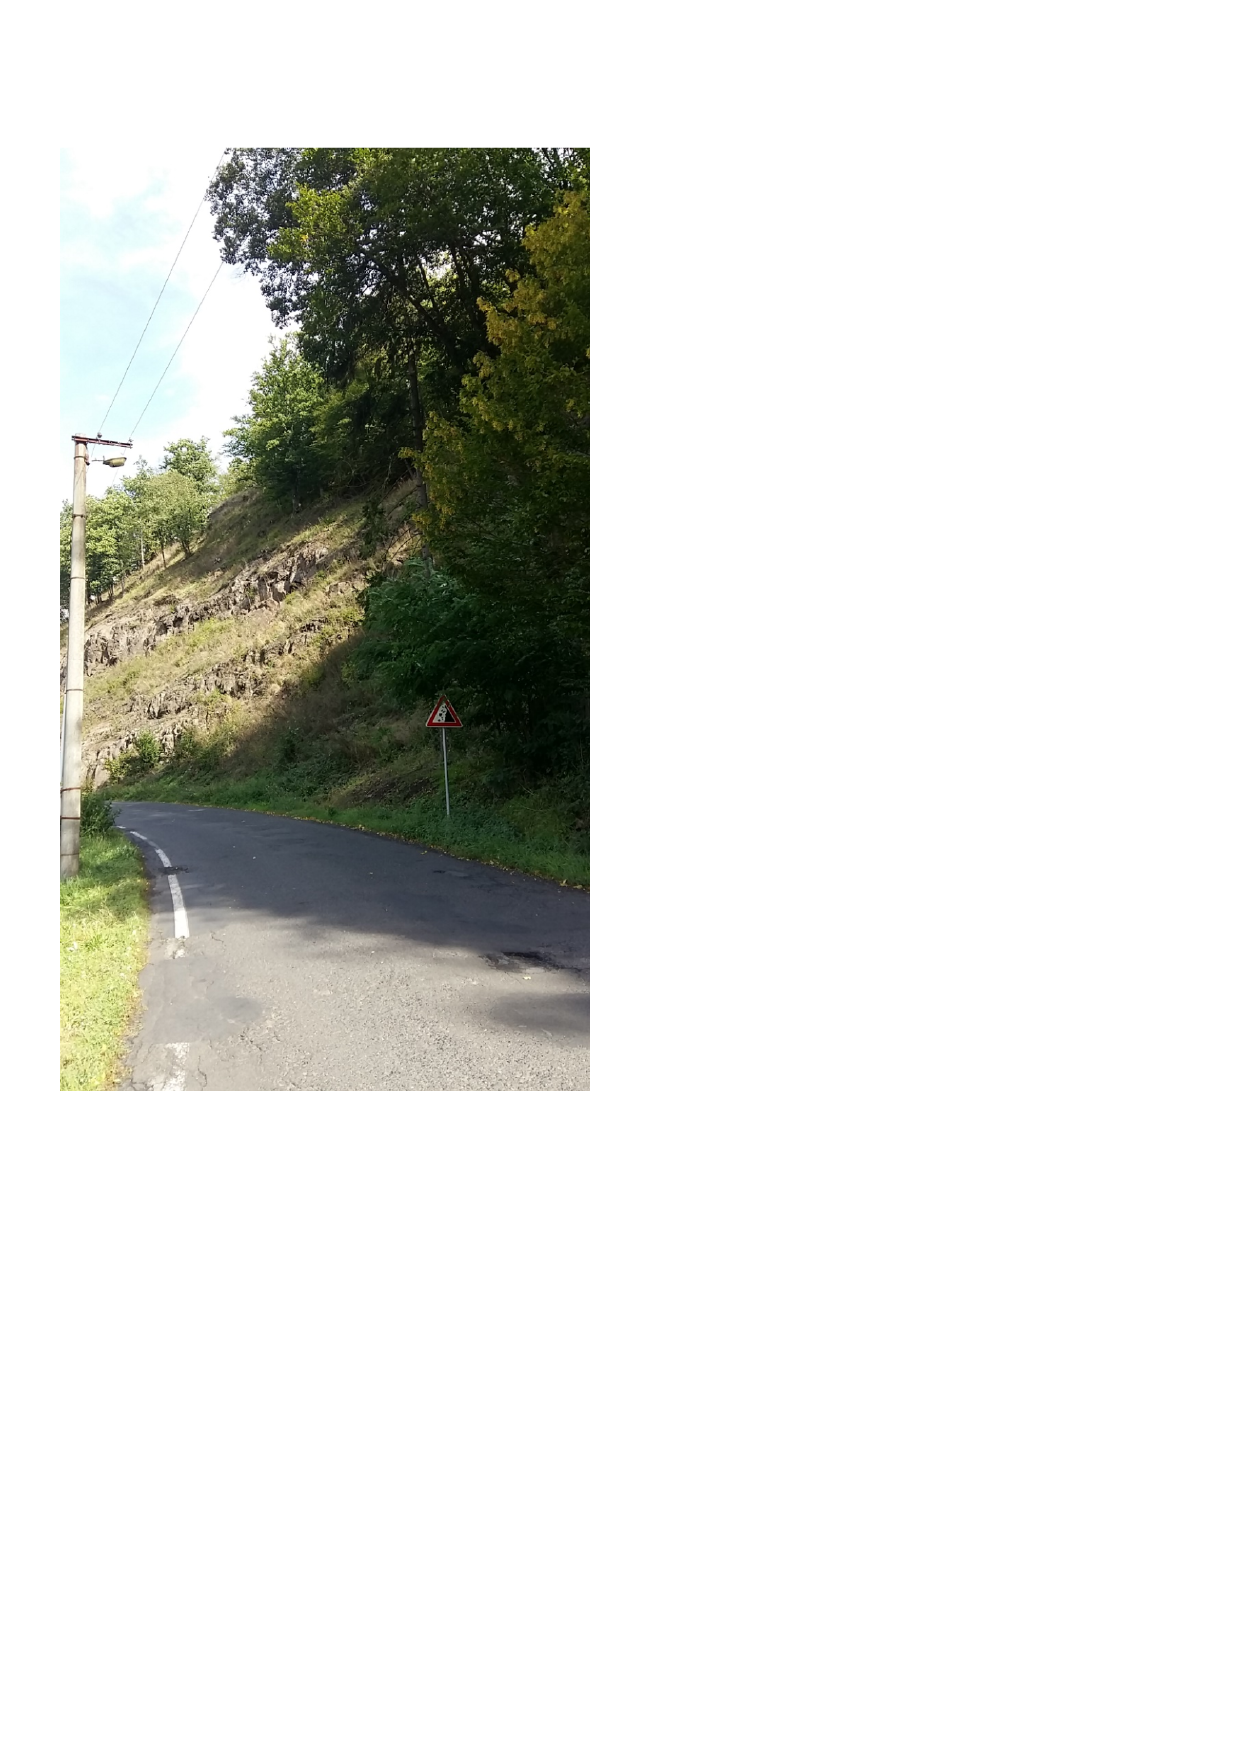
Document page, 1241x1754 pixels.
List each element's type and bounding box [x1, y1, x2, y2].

picture [60, 149, 590, 1090]
